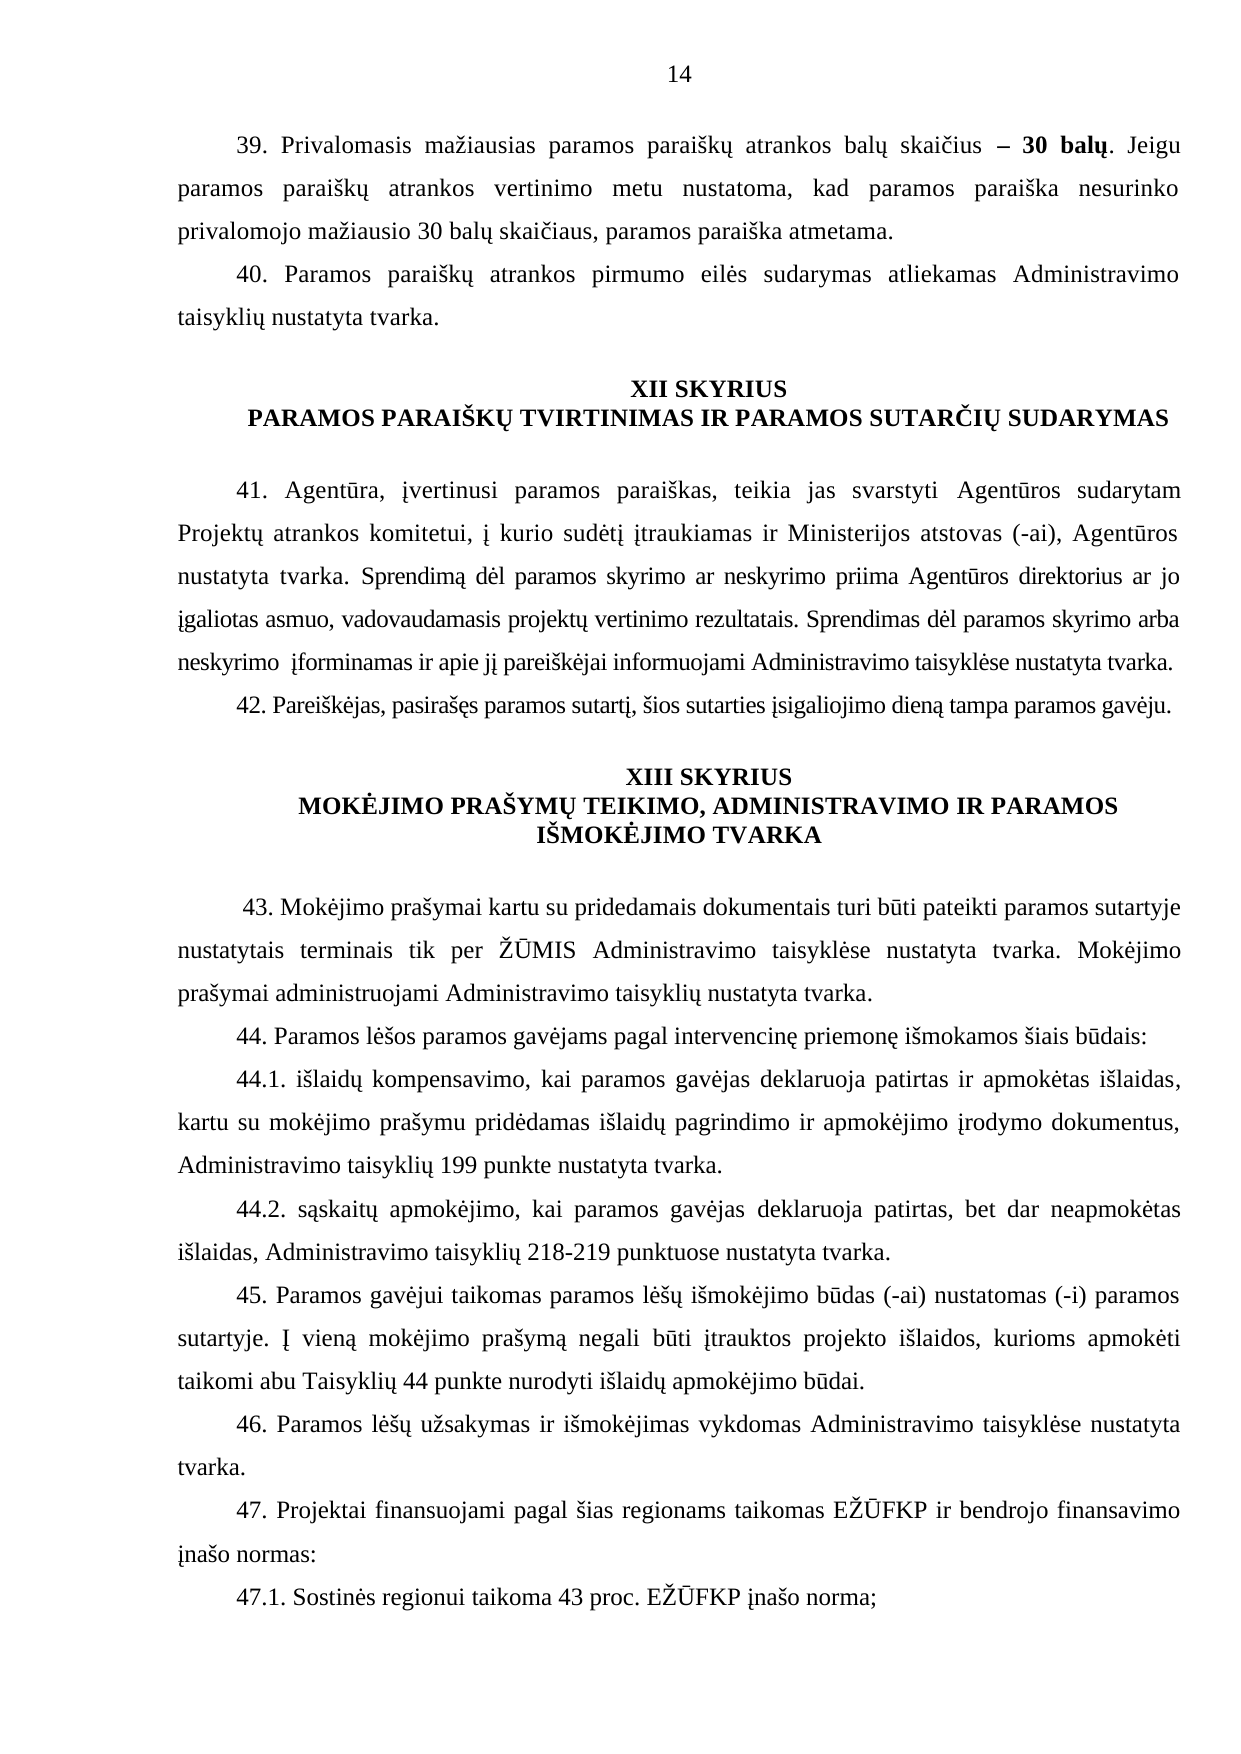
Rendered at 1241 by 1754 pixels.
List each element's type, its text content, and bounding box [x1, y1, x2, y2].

text 39. Privalomasis mažiausias paramos paraiškų atrankos balų skaičius – 30 balų. Jeigu paramos paraiškų atrankos vertinimo metu nustatoma, kad paramos paraiška nesurinko privalomojo mažiausio 30 balų skaičiaus, paramos paraiška atmetama. [177, 130, 1181, 245]
text MOKĖJIMO PRAŠYMŲ TEIKIMO, ADMINISTRAVIMO IR PARAMOS IŠMOKĖJIMO TVARKA [177, 791, 1181, 849]
text XII SKYRIUS [177, 374, 1181, 403]
text 47. Projektai finansuojami pagal šias regionams taikomas EŽŪFKP ir bendrojo finansavimo įnašo normas: [177, 1496, 1181, 1567]
text 45. Paramos gavėjui taikomas paramos lėšų išmokėjimo būdas (-ai) nustatomas (-i) paramos sutartyje. Į vieną mokėjimo prašymą negali būti įtrauktos projekto išlaidos, kurioms apmokėti taikomi abu Taisyklių 44 punkte nurodyti išlaidų apmokėjimo būdai. [177, 1280, 1181, 1395]
text XIII SKYRIUS [177, 762, 1181, 791]
text 41. Agentūra, įvertinusi paramos paraiškas, teikia jas svarstyti Agentūros sudarytam Projektų atrankos komitetui, į kurio sudėtį įtraukiamas ir Ministerijos atstovas (-ai), Agentūros nustatyta tvarka. Sprendimą dėl paramos skyrimo ar neskyrimo priima Agentūros direktorius ar jo įgaliotas asmuo, vadovaudamasis projektų vertinimo rezultatais. Sprendimas dėl paramos skyrimo arba neskyrimo įforminamas ir apie jį pareiškėjai informuojami Administravimo taisyklėse nustatyta tvarka. [177, 475, 1181, 676]
text 44. Paramos lėšos paramos gavėjams pagal intervencinę priemonę išmokamos šiais būdais: [177, 1021, 1181, 1050]
text 42. Pareiškėjas, pasirašęs paramos sutartį, šios sutarties įsigaliojimo dieną tampa paramos gavėju. [177, 691, 1181, 719]
text 44.2. sąskaitų apmokėjimo, kai paramos gavėjas deklaruoja patirtas, bet dar neapmokėtas išlaidas, Administravimo taisyklių 218-219 punktuose nustatyta tvarka. [177, 1194, 1181, 1266]
text PARAMOS PARAIŠKŲ TVIRTINIMAS IR PARAMOS SUTARČIŲ SUDARYMAS [177, 403, 1181, 432]
text 46. Paramos lėšų užsakymas ir išmokėjimas vykdomas Administravimo taisyklėse nustatyta tvarka. [177, 1409, 1181, 1481]
text 44.1. išlaidų kompensavimo, kai paramos gavėjas deklaruoja patirtas ir apmokėtas išlaidas, kartu su mokėjimo prašymu pridėdamas išlaidų pagrindimo ir apmokėjimo įrodymo dokumentus, Administravimo taisyklių 199 punkte nustatyta tvarka. [177, 1064, 1181, 1179]
text 47.1. Sostinės regionui taikoma 43 proc. EŽŪFKP įnašo norma; [177, 1582, 1181, 1611]
text 43. Mokėjimo prašymai kartu su pridedamais dokumentais turi būti pateikti paramos sutartyje nustatytais terminais tik per ŽŪMIS Administravimo taisyklėse nustatyta tvarka. Mokėjimo prašymai administruojami Administravimo taisyklių nustatyta tvarka. [177, 892, 1181, 1007]
text 40. Paramos paraiškų atrankos pirmumo eilės sudarymas atliekamas Administravimo taisyklių nustatyta tvarka. [177, 259, 1181, 331]
